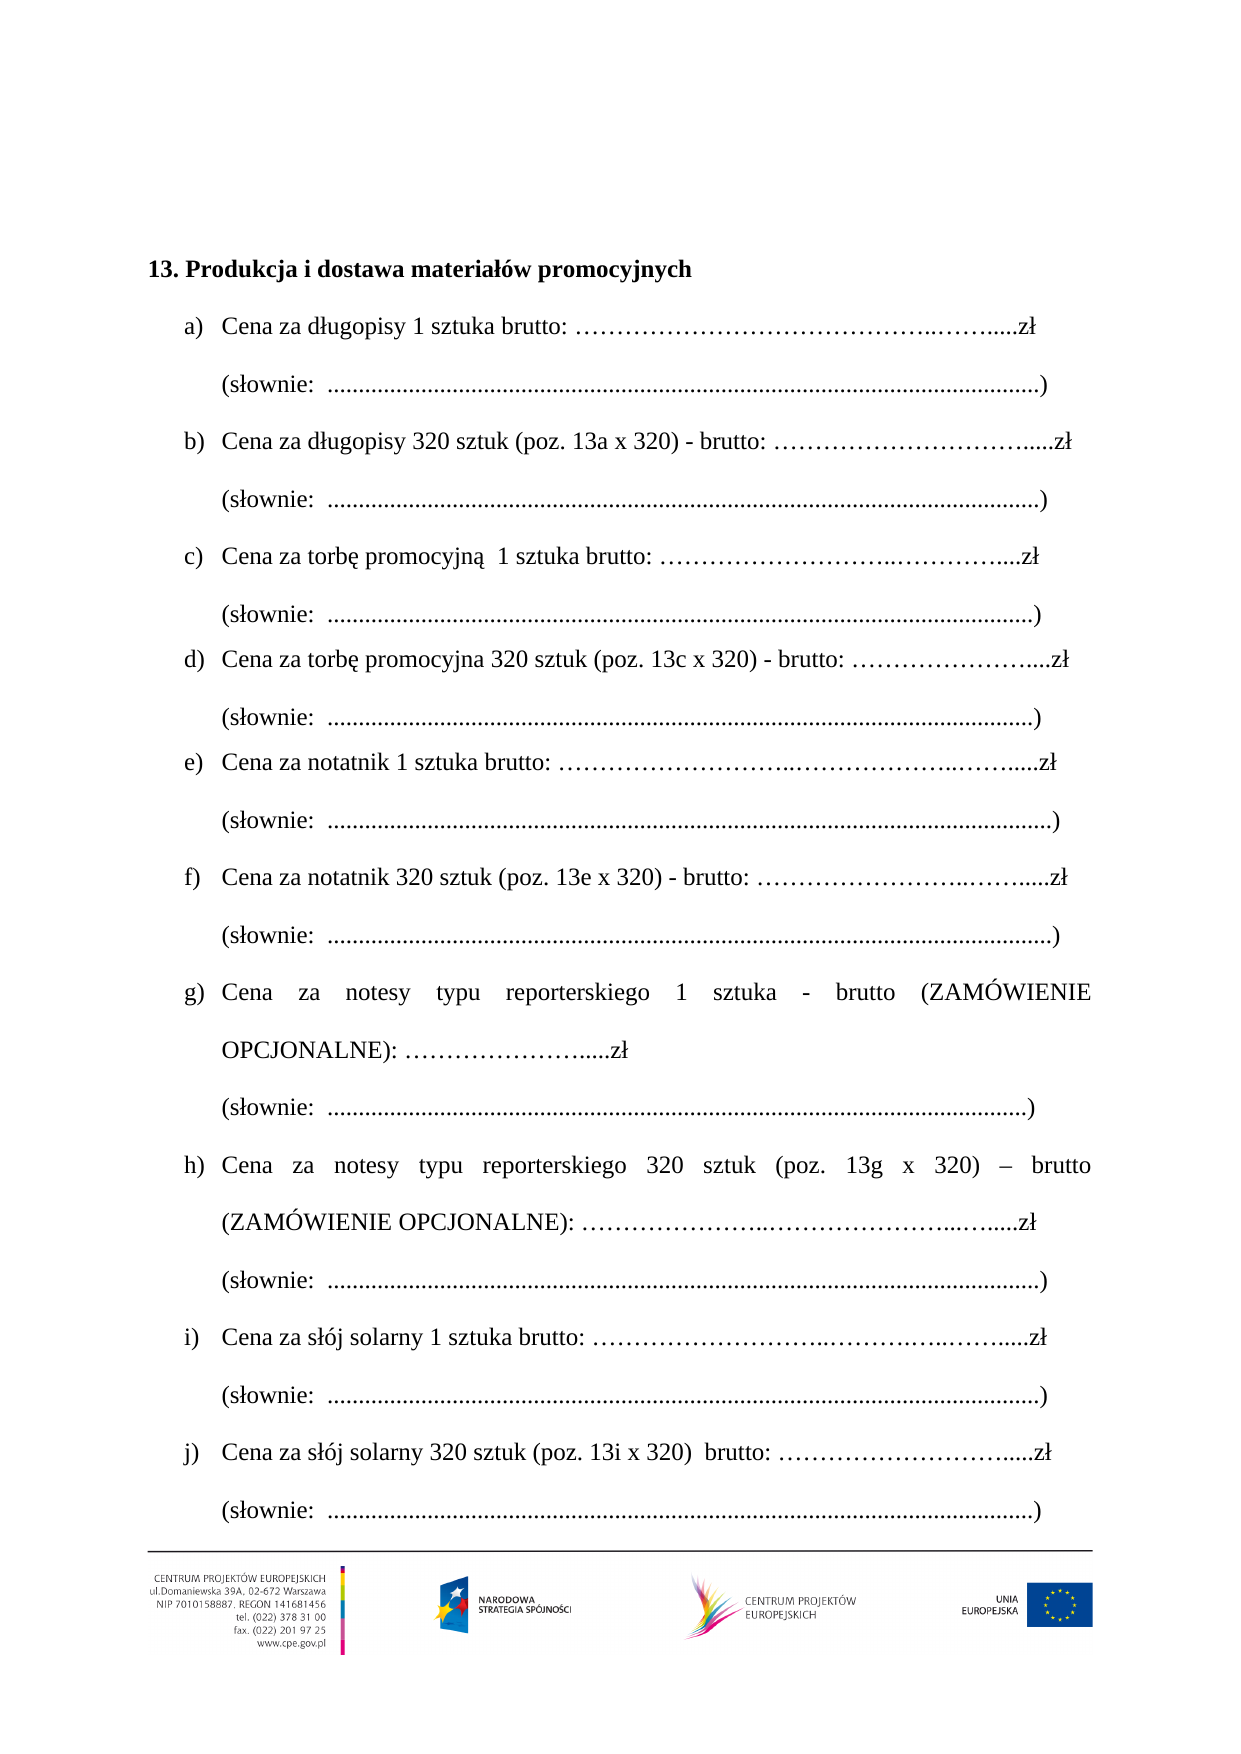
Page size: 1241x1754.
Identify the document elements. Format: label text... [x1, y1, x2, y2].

list Cena za torbę promocyjną 1 sztuka brutto: ………………………..…………....zł [184, 541, 1093, 570]
text (słownie: ..................................................................................................................) [221, 1265, 1093, 1293]
text (słownie: .................................................................................................................) [221, 1495, 1093, 1523]
text (słownie: ..................................................................................................................) [221, 1380, 1093, 1408]
text (słownie: .................................................................................................................) [221, 599, 1093, 627]
picture [147, 1550, 1093, 1655]
list Cena za notesy typu reporterskiego 1 sztuka - brutto (ZAMÓWIENIE OPCJONALNE): ………………….....zł [184, 977, 1093, 1063]
list Cena za torbę promocyjna 320 sztuk (poz. 13c x 320) - brutto: …………………....zł [184, 644, 1093, 673]
list Cena za słój solarny 320 sztuk (poz. 13i x 320) brutto: ……………………….....zł [184, 1437, 1093, 1466]
list Cena za długopisy 320 sztuk (poz. 13a x 320) - brutto: ………………………….....zł [184, 426, 1093, 455]
list Cena za słój solarny 1 sztuka brutto: ………………………..……….…..…….....zł [184, 1322, 1093, 1351]
list Cena za notatnik 320 sztuk (poz. 13e x 320) - brutto: ……………………..…….....zł [184, 862, 1093, 891]
text (słownie: ................................................................................................................) [221, 1092, 1093, 1121]
list Cena za długopisy 1 sztuka brutto: ……………………………………..…….....zł [184, 311, 1093, 340]
text (słownie: ..................................................................................................................) [221, 369, 1093, 397]
text (słownie: .................................................................................................................) [221, 702, 1093, 730]
text (słownie: ....................................................................................................................) [221, 805, 1093, 833]
text (słownie: ....................................................................................................................) [221, 920, 1093, 948]
text 13. Produkcja i dostawa materiałów promocyjnych [148, 254, 1093, 282]
list Cena za notesy typu reporterskiego 320 sztuk (poz. 13g x 320) – brutto (ZAMÓWIENIE OPCJONALNE): …………………..…………………...….....zł [184, 1150, 1093, 1236]
text (słownie: ..................................................................................................................) [221, 484, 1093, 512]
list Cena za notatnik 1 sztuka brutto: ………………………..………………..…….....zł [184, 747, 1093, 776]
